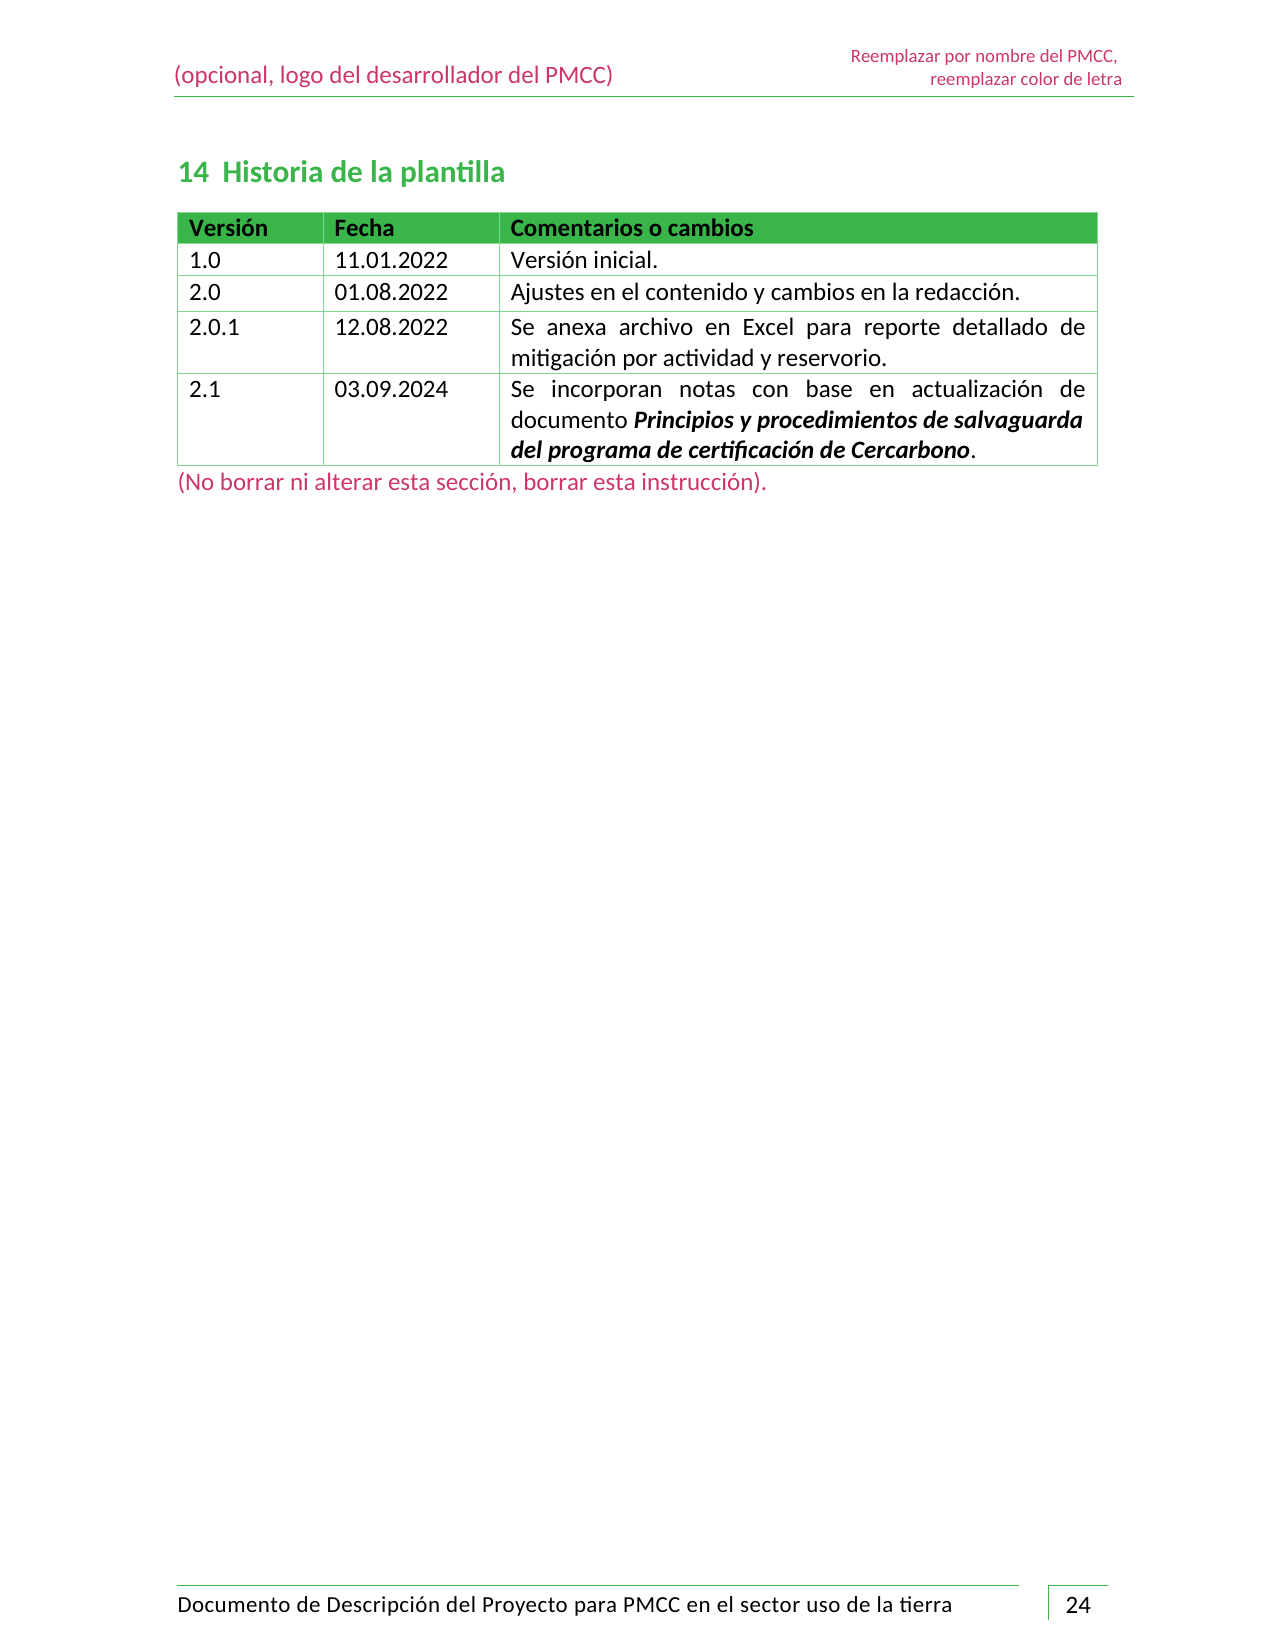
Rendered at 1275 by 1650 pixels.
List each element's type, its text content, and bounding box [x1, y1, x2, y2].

table_cell 1.0 [178, 244, 323, 275]
table_cell 03.09.2024 [324, 374, 499, 465]
table_cell 2.0.1 [178, 312, 323, 373]
table_cell Versión inicial. [500, 244, 1097, 275]
table_cell Ajustes en el contenido y cambios en la redacción. [500, 276, 1097, 311]
table_cell 2.1 [178, 374, 323, 465]
text (No borrar ni alterar esta sección, borrar esta instrucción). [177, 466, 1098, 497]
table_header Versión [178, 213, 323, 243]
table_cell Se anexa archivo en Excel para reporte detallado de mitigación por actividad y reservorio. [500, 312, 1097, 373]
table_header Comentarios o cambios [500, 213, 1097, 243]
text Historia de la plantilla [177, 153, 1098, 191]
table_cell 12.08.2022 [324, 312, 499, 373]
table_cell 01.08.2022 [324, 276, 499, 311]
table_cell 2.0 [178, 276, 323, 311]
table_cell 11.01.2022 [324, 244, 499, 275]
table_cell Se incorporan notas con base en actualización de documento Principios y procedimientos de salvaguarda del programa de certificación de Cercarbono. [500, 374, 1097, 465]
table_header Fecha [324, 213, 499, 243]
